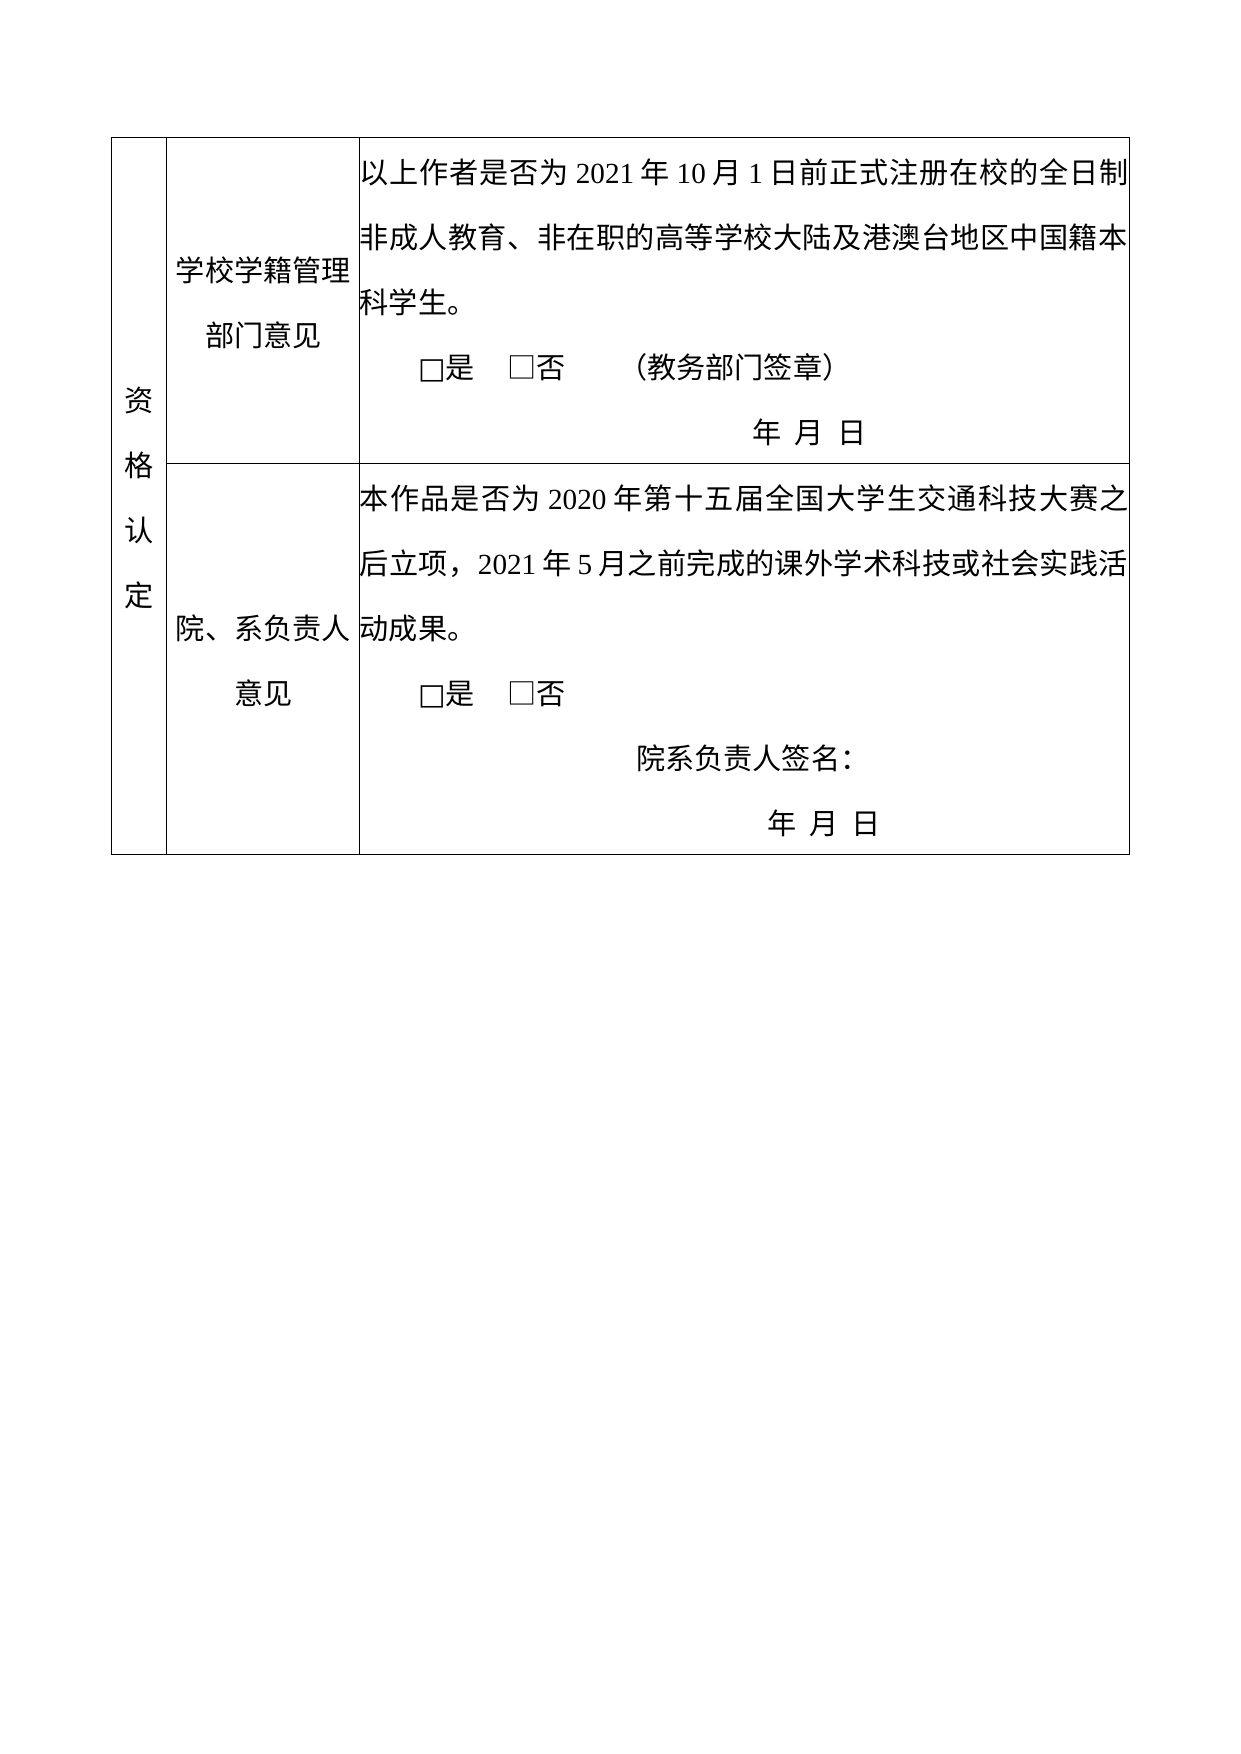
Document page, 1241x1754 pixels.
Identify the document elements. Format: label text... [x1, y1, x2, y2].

table_cell 院、系负责人意见 [167, 464, 359, 854]
table_cell 本作品是否为2020年第十五届全国大学生交通科技大赛之后立项，2021年5月之前完成的课外学术科技或社会实践活动成果。 □是 □否 院系负责人签名： 年 月 日 [360, 464, 1129, 854]
table_cell 学校学籍管理部门意见 [167, 138, 359, 463]
table_cell 资格认定 [112, 138, 166, 854]
table_cell 以上作者是否为2021年10月1日前正式注册在校的全日制非成人教育、非在职的高等学校大陆及港澳台地区中国籍本科学生。 □是 □否 （教务部门签章） 年 月 日 [360, 138, 1129, 463]
